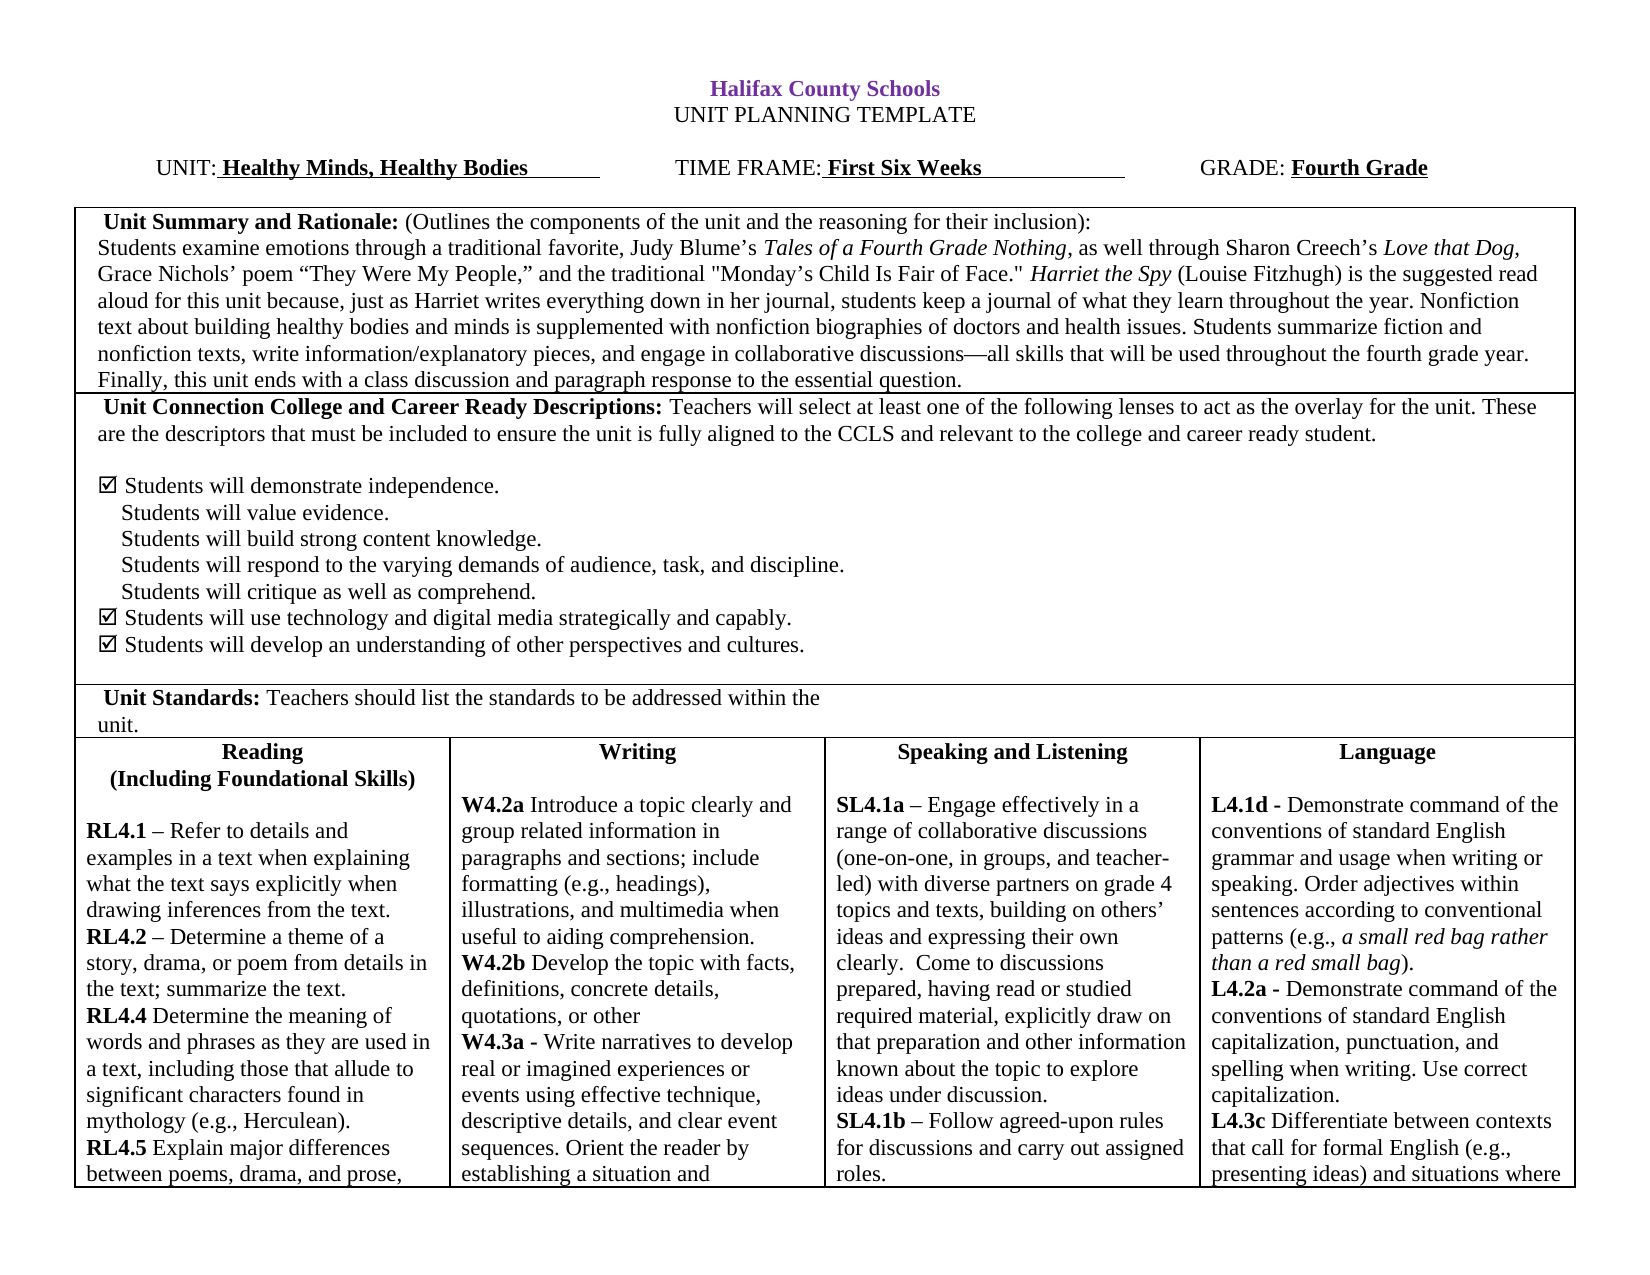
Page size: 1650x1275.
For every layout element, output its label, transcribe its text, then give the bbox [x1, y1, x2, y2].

text UNIT PLANNING TEMPLATE [150, 101, 1500, 128]
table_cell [1201, 738, 1574, 1186]
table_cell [826, 738, 1199, 1186]
text UNIT: Healthy Minds, Healthy Bodies TIME FRAME: First Six Weeks GRADE: Fourth Grade [150, 154, 1500, 180]
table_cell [451, 738, 824, 1186]
table_header [76, 208, 1574, 392]
table_cell [76, 394, 1574, 683]
table_cell [76, 685, 1574, 737]
text Halifax County Schools [150, 75, 1500, 101]
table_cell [76, 738, 449, 1186]
